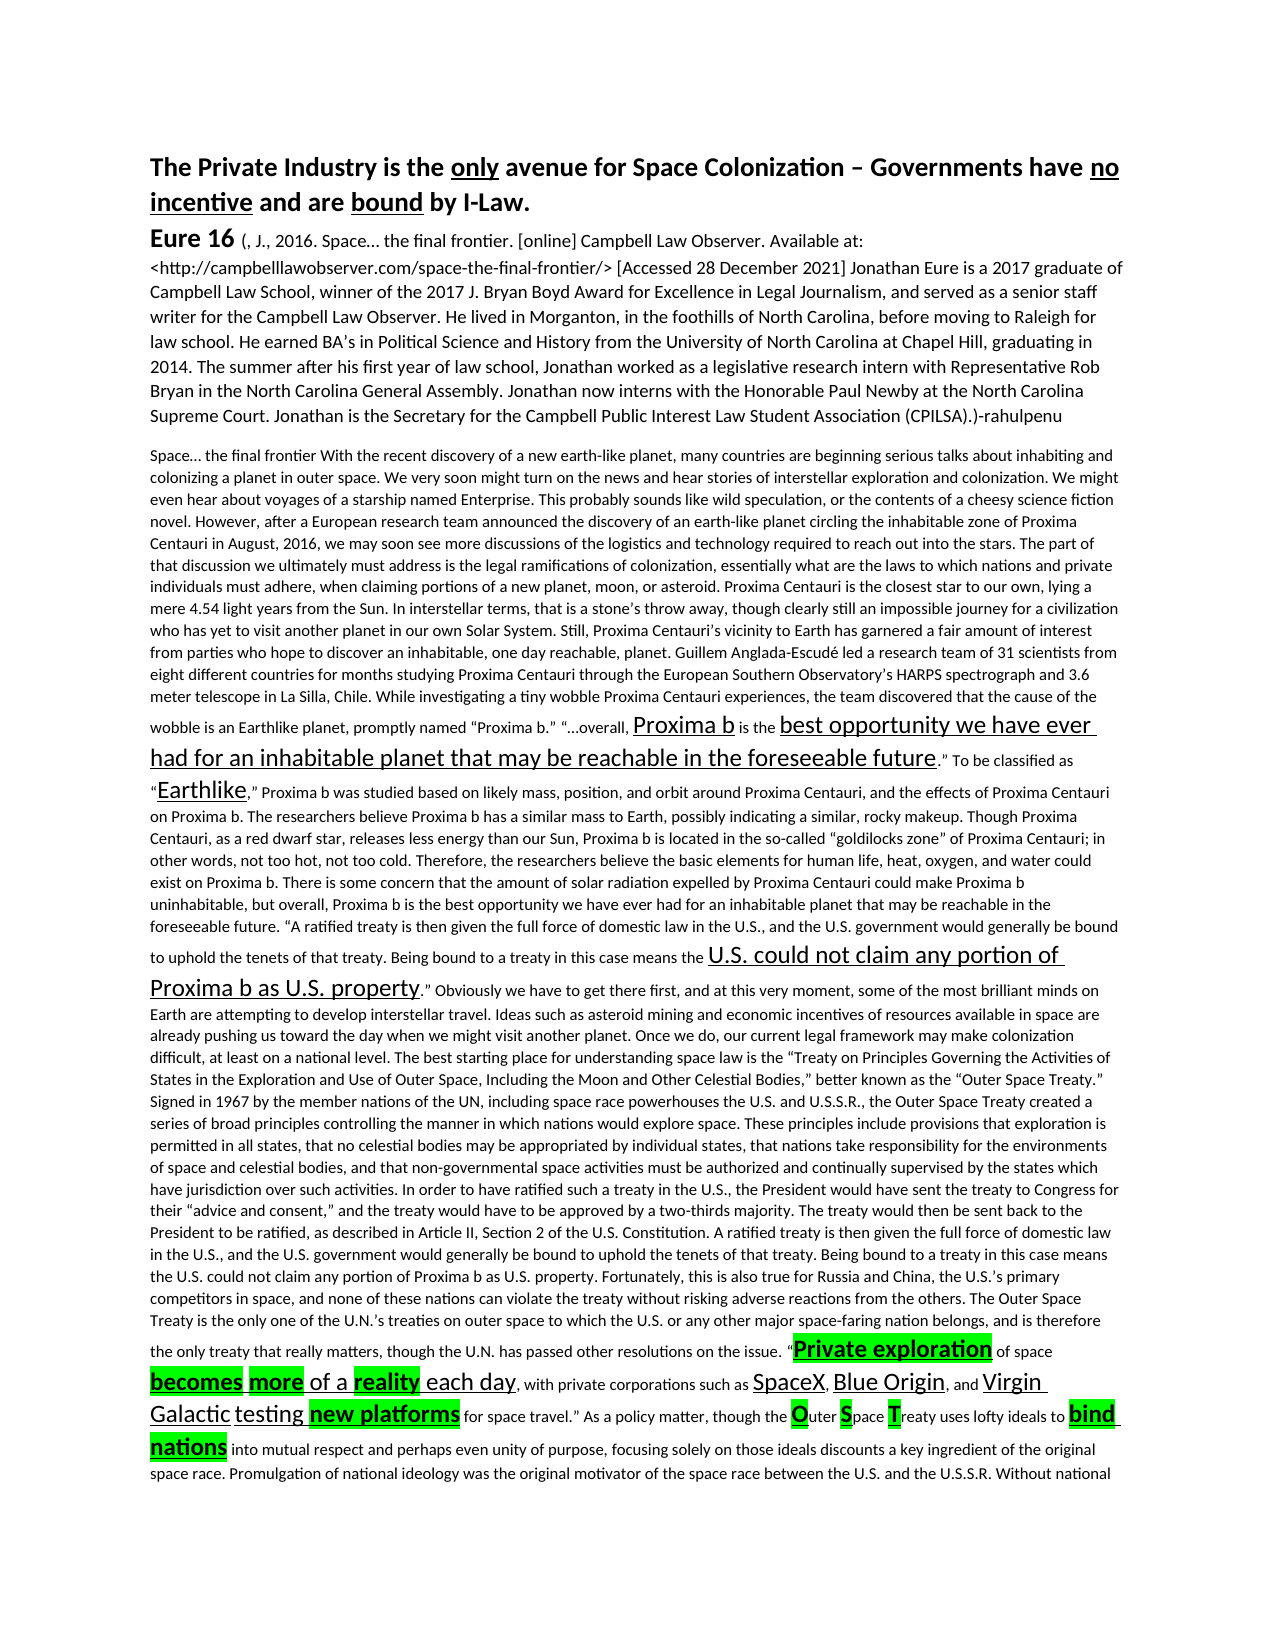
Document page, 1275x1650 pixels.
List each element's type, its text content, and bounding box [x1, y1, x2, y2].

subtitle The Private Industry is the only avenue for Space Colonization – Governments have no incentive and are bound by I-Law. [150, 150, 1125, 219]
text Eure 16 (, J., 2016. Space… the final frontier. [online] Campbell Law Observer. Available at: <http://campbelllawobserver.com/space-the-final-frontier/> [Accessed 28 December 2021] Jonathan Eure is a 2017 graduate of Campbell Law School, winner of the 2017 J. Bryan Boyd Award for Excellence in Legal Journalism, and served as a senior staff writer for the Campbell Law Observer. He lived in Morganton, in the foothills of North Carolina, before moving to Raleigh for law school. He earned BA’s in Political Science and History from the University of North Carolina at Chapel Hill, graduating in 2014. The summer after his first year of law school, Jonathan worked as a legislative research intern with Representative Rob Bryan in the North Carolina General Assembly. Jonathan now interns with the Honorable Paul Newby at the North Carolina Supreme Court. Jonathan is the Secretary for the Campbell Public Interest Law Student Association (CPILSA).)-rahulpenu [150, 221, 1125, 427]
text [150, 446, 1125, 1484]
